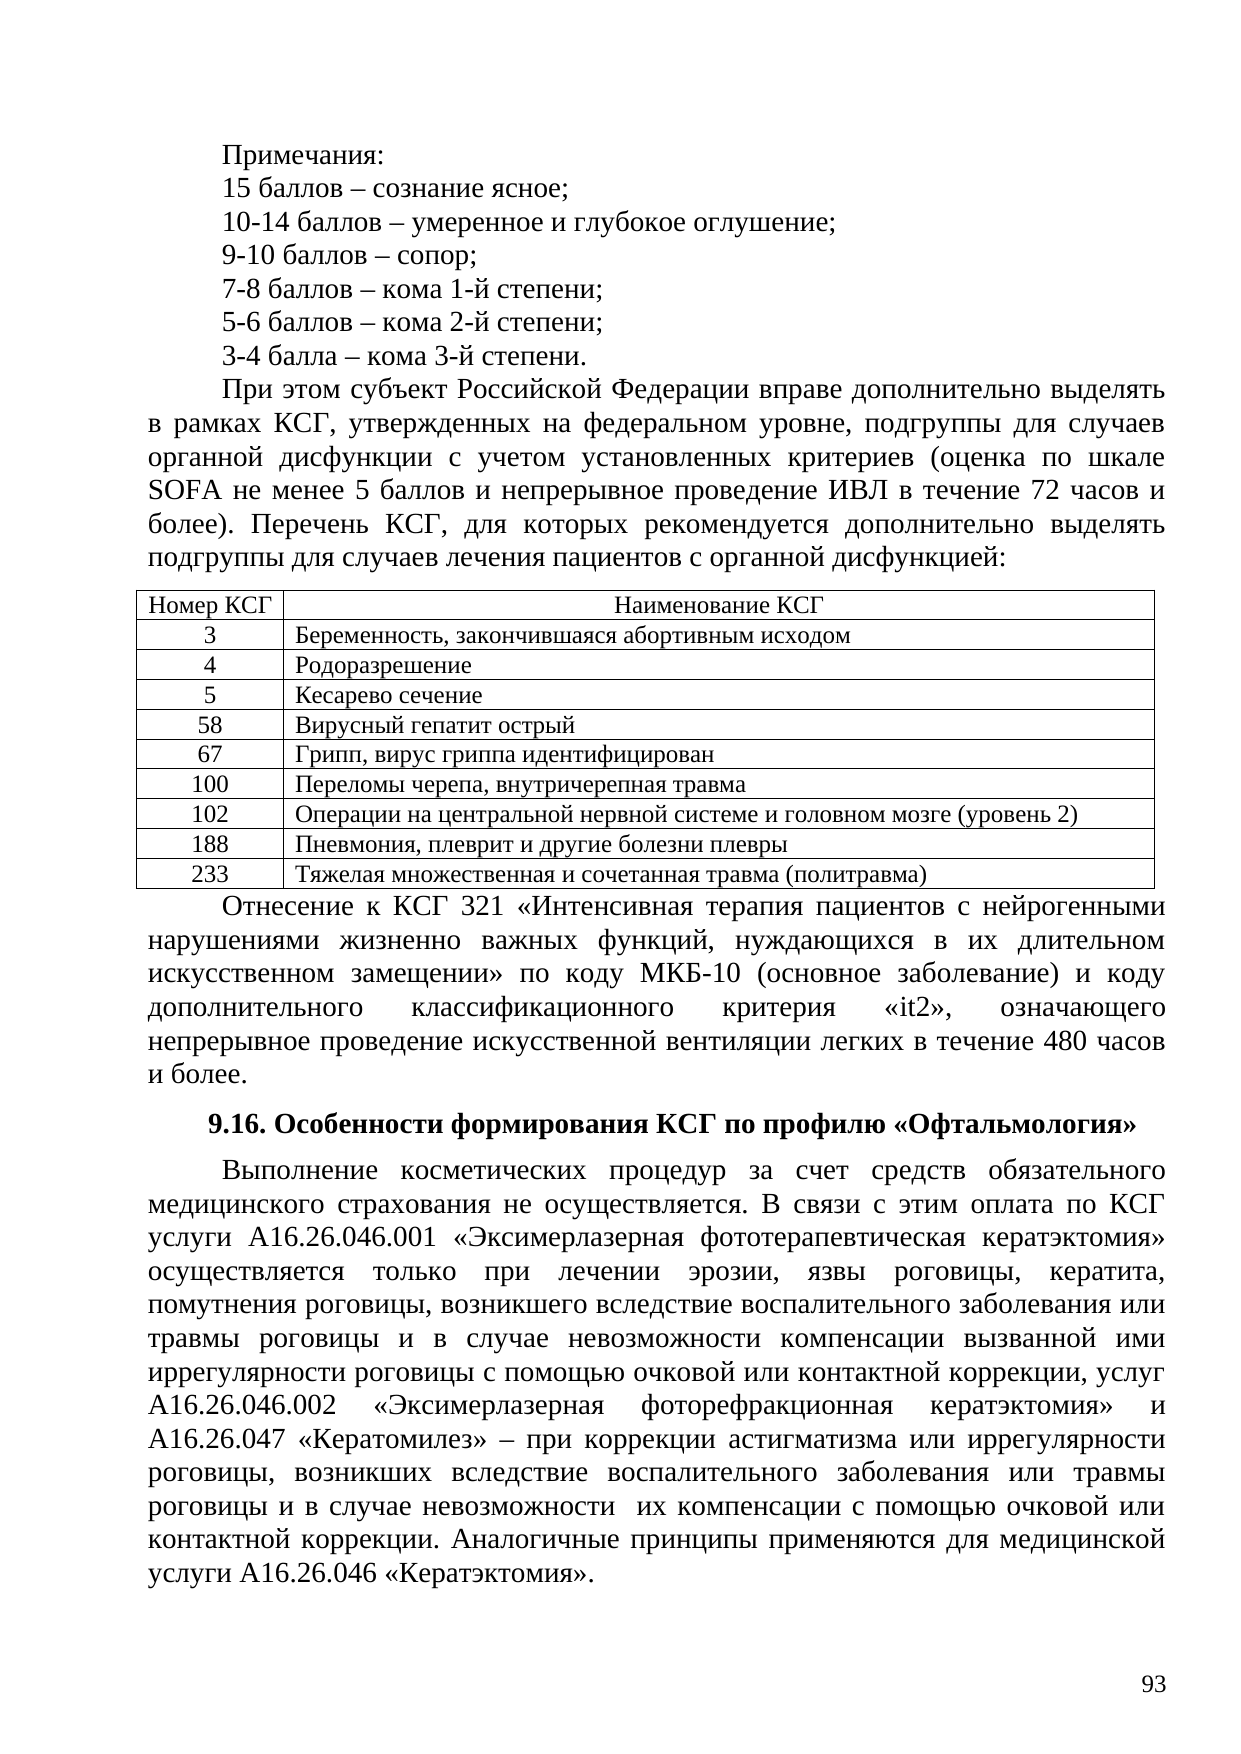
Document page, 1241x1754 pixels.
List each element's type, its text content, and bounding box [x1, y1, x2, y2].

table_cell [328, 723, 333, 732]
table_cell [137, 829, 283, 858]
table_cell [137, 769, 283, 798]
text Выполнение косметических процедур за счет средств обязательного медицинского страхования не осуществляется. В связи с этим оплата по КСГ услуги A16.26.046.001 «Эксимерлазерная фототерапевтическая кератэктомия» осуществляется только при лечении эрозии, язвы роговицы, кератита, помутнения роговицы, возникшего вследствие воспалительного заболевания или травмы роговицы и в случае невозможности компенсации вызванной ими иррегулярности роговицы с помощью очковой или контактной коррекции, услуг A16.26.046.002 «Эксимерлазерная фоторефракционная кератэктомия» и A16.26.047 «Кератомилез» – при коррекции астигматизма или иррегулярности роговицы, возникших вследствие воспалительного заболевания или травмы роговицы и в случае невозможности их компенсации с помощью очковой или контактной коррекции. Аналогичные принципы применяются для медицинской услуги А16.26.046 «Кератэктомия». [148, 1152, 1166, 1588]
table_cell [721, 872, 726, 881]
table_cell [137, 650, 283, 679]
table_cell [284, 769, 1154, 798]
subtitle 9.16. Особенности формирования КСГ по профилю «Офтальмология» [148, 1106, 1166, 1140]
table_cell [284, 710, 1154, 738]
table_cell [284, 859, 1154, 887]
text 15 баллов – сознание ясное; [148, 170, 1166, 204]
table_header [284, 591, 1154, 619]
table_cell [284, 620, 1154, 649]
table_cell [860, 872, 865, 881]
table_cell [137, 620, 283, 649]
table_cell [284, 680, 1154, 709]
text 9-10 баллов – сопор; [148, 237, 1166, 271]
text При этом субъект Российской Федерации вправе дополнительно выделять в рамках КСГ, утвержденных на федеральном уровне, подгруппы для случаев органной дисфункции с учетом установленных критериев (оценка по шкале SOFA не менее 5 баллов и непрерывное проведение ИВЛ в течение 72 часов и более). Перечень КСГ, для которых рекомендуется дополнительно выделять подгруппы для случаев лечения пациентов с органной дисфункцией: [148, 372, 1166, 573]
text Примечания: [148, 137, 1166, 170]
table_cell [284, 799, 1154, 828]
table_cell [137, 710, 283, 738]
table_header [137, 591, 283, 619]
text Отнесение к КСГ 321 «Интенсивная терапия пациентов с нейрогенными нарушениями жизненно важных функций, нуждающихся в их длительном искусственном замещении» по коду МКБ-10 (основное заболевание) и коду дополнительного классификационного критерия «it2», означающего непрерывное проведение искусственной вентиляции легких в течение 480 часов и более. [148, 888, 1166, 1090]
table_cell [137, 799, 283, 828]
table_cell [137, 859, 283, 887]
text 3-4 балла – кома 3-й степени. [148, 338, 1166, 372]
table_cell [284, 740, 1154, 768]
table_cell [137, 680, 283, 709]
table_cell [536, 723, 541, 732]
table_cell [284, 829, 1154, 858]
text 5-6 баллов – кома 2-й степени; [148, 304, 1166, 338]
text 10-14 баллов – умеренное и глубокое оглушение; [148, 204, 1166, 237]
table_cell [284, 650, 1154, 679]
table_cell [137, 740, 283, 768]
text 7-8 баллов – кома 1-й степени; [148, 271, 1166, 304]
